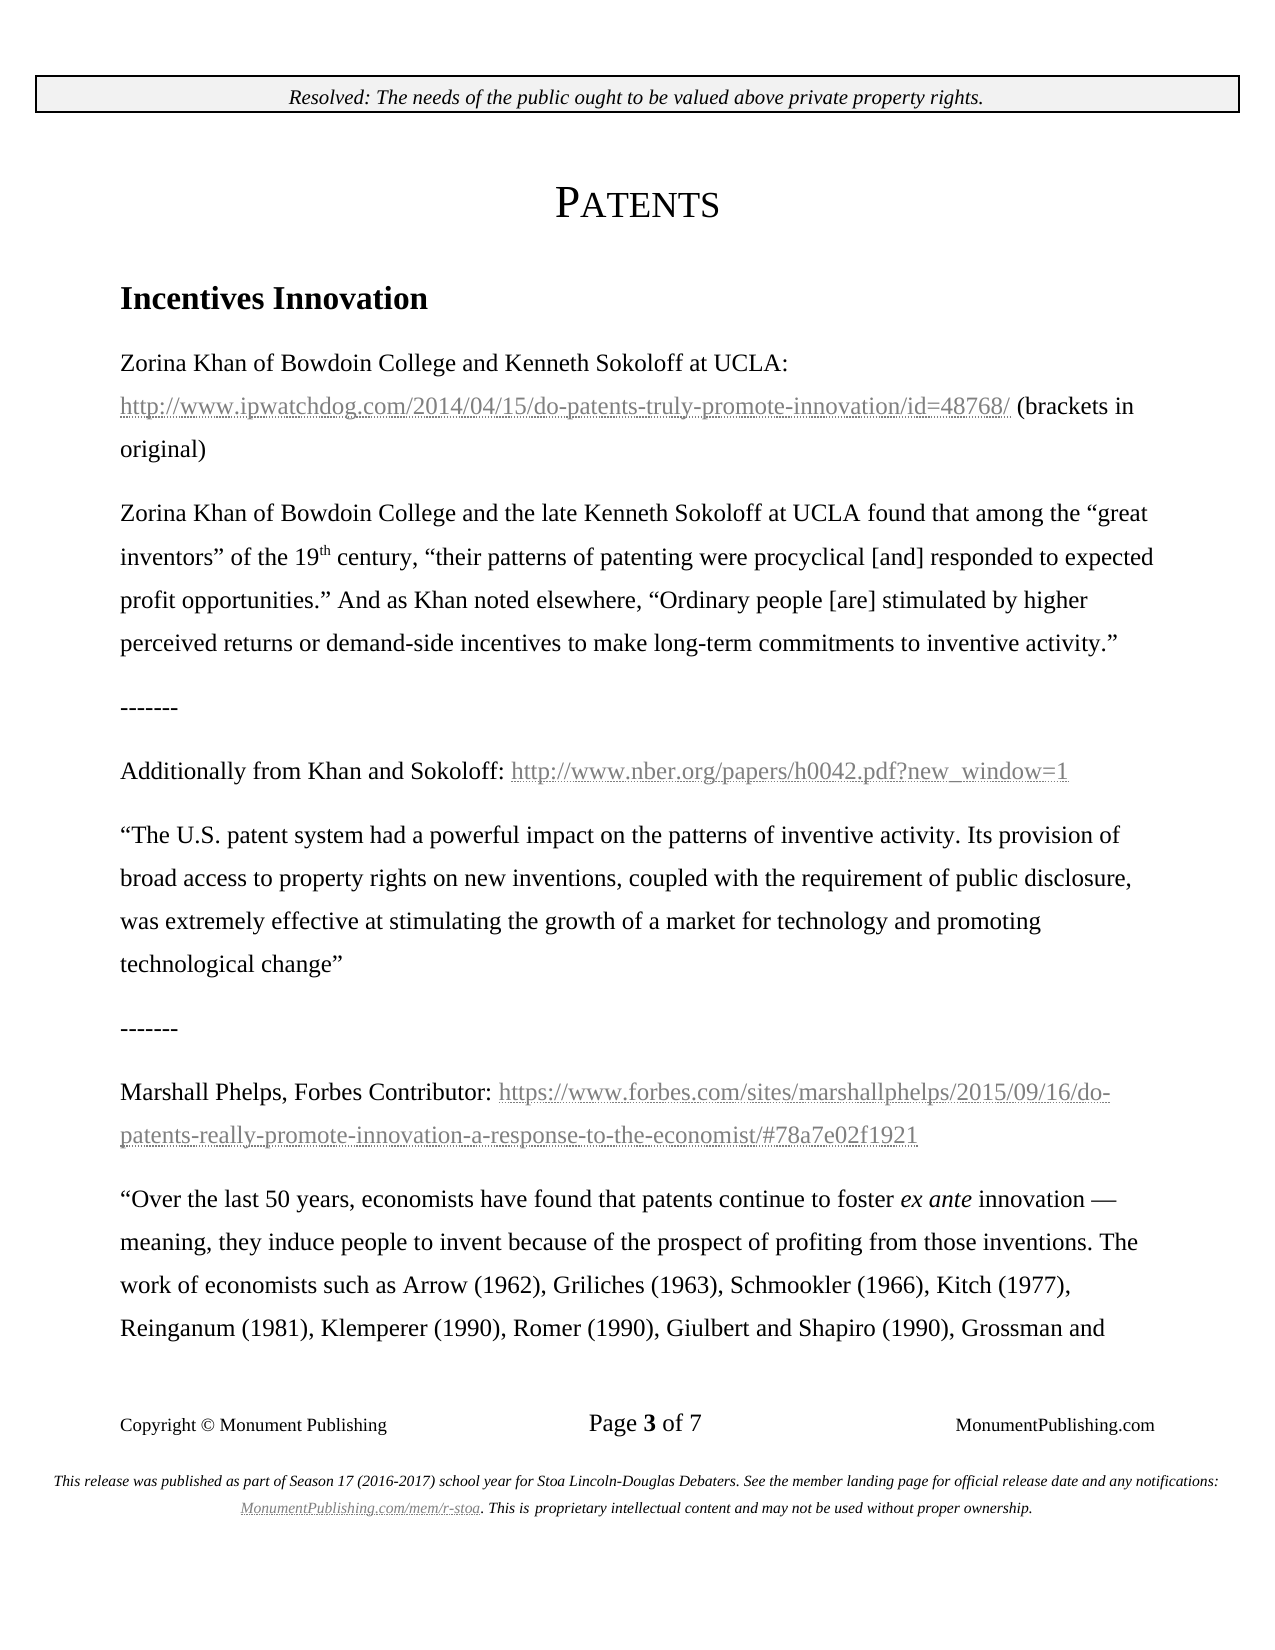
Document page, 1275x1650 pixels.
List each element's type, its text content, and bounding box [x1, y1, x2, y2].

text “The U.S. patent system had a powerful impact on the patterns of inventive activity. Its provision of broad access to property rights on new inventions, coupled with the requirement of public disclosure, was extremely effective at stimulating the growth of a market for technology and promoting technological change” [120, 820, 1155, 978]
text Additionally from Khan and Sokoloff: http://www.nber.org/papers/h0042.pdf?new_window=1 [120, 756, 1155, 784]
text Zorina Khan of Bowdoin College and Kenneth Sokoloff at UCLA: http://www.ipwatchdog.com/2014/04/15/do-patents-truly-promote-innovation/id=48768/ (brackets in original) [120, 348, 1155, 463]
text ------- [120, 1013, 1155, 1042]
text ------- [120, 692, 1155, 721]
text Zorina Khan of Bowdoin College and the late Kenneth Sokoloff at UCLA found that among the “great inventors” of the 19th century, “their patterns of patenting were procyclical [and] responded to expected profit opportunities.” And as Khan noted elsewhere, “Ordinary people [are] stimulated by higher perceived returns or demand-side incentives to make long-term commitments to inventive activity.” [120, 498, 1155, 657]
title Patents [45, 174, 1230, 227]
subtitle Incentives Innovation [120, 278, 1155, 317]
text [120, 1184, 1155, 1342]
text Marshall Phelps, Forbes Contributor: https://www.forbes.com/sites/marshallphelps/2015/09/16/do-patents-really-promote-innovation-a-response-to-the-economist/#78a7e02f1921 [120, 1077, 1155, 1149]
